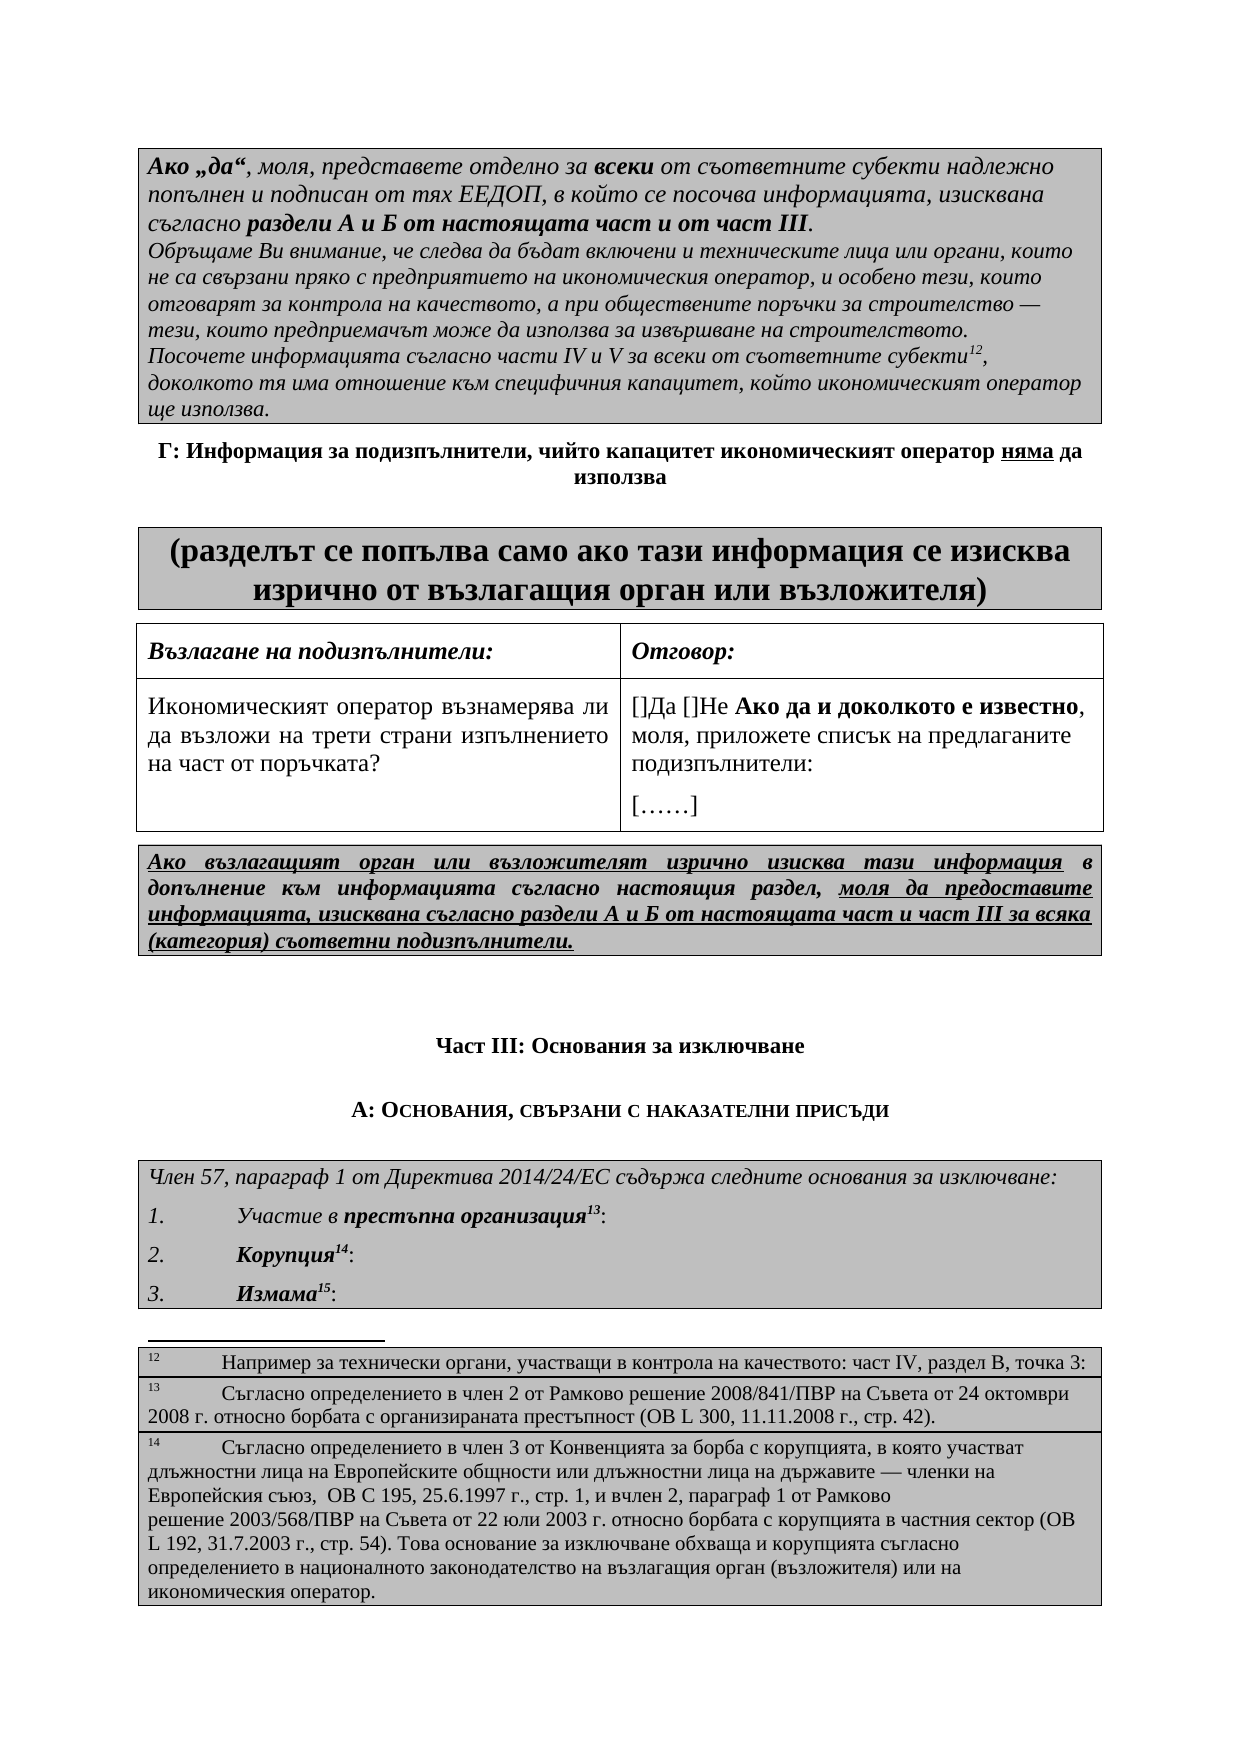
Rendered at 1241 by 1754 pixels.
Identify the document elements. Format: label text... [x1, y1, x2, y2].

table_header Отговор: [621, 624, 1103, 677]
text Част III: Основания за изключване [148, 1033, 1093, 1059]
list Участие в престъпна организация: [139, 1199, 1101, 1229]
text Ако „да“, моля, представете отделно за всеки от съответните субекти надлежно попълнен и подписан от тях ЕЕДОП, в който се посочва информацията, изисквана съгласно раздели А и Б от настоящата част и от част III. Обръщаме Ви внимание, че следва да бъдат включени и техническите лица или органи, които не са свързани пряко с предприятието на икономическия оператор, и особено тези, които отговарят за контрола на качеството, а при обществените поръчки за строителство — тези, които предприемачът може да използва за извършване на строителството. Посочете информацията съгласно части IV и V за всеки от съответните субекти, доколкото тя има отношение към специфичния капацитет, който икономическият оператор ще използва. [139, 149, 1101, 423]
list Корупция: [139, 1238, 1101, 1267]
list Измама: [139, 1277, 1101, 1308]
text Член 57, параграф 1 от Директива 2014/24/ЕС съдържа следните основания за изключване: [139, 1161, 1101, 1190]
text Ако възлагащият орган или възложителят изрично изисква тази информация в допълнение към информацията съгласно настоящия раздел, моля да предоставите информацията, изисквана съгласно раздели А и Б от настоящата част и част ІІІ за всяка (категория) съответни подизпълнители. [139, 846, 1101, 955]
table_cell []Да []Не Ако да и доколкото е известно, моля, приложете списък на предлаганите подизпълнители: [……] [621, 679, 1103, 831]
text А: Основания, свързани с наказателни присъди [148, 1096, 1093, 1123]
text (разделът се попълва само ако тази информация се изисква изрично от възлагащия орган или възложителя) [139, 528, 1101, 609]
table_header Възлагане на подизпълнители: [137, 624, 620, 677]
text Г: Информация за подизпълнители, чийто капацитет икономическият оператор няма да използва [148, 437, 1093, 490]
table_cell Икономическият оператор възнамерява ли да възложи на трети страни изпълнението на част от поръчката? [137, 679, 620, 831]
